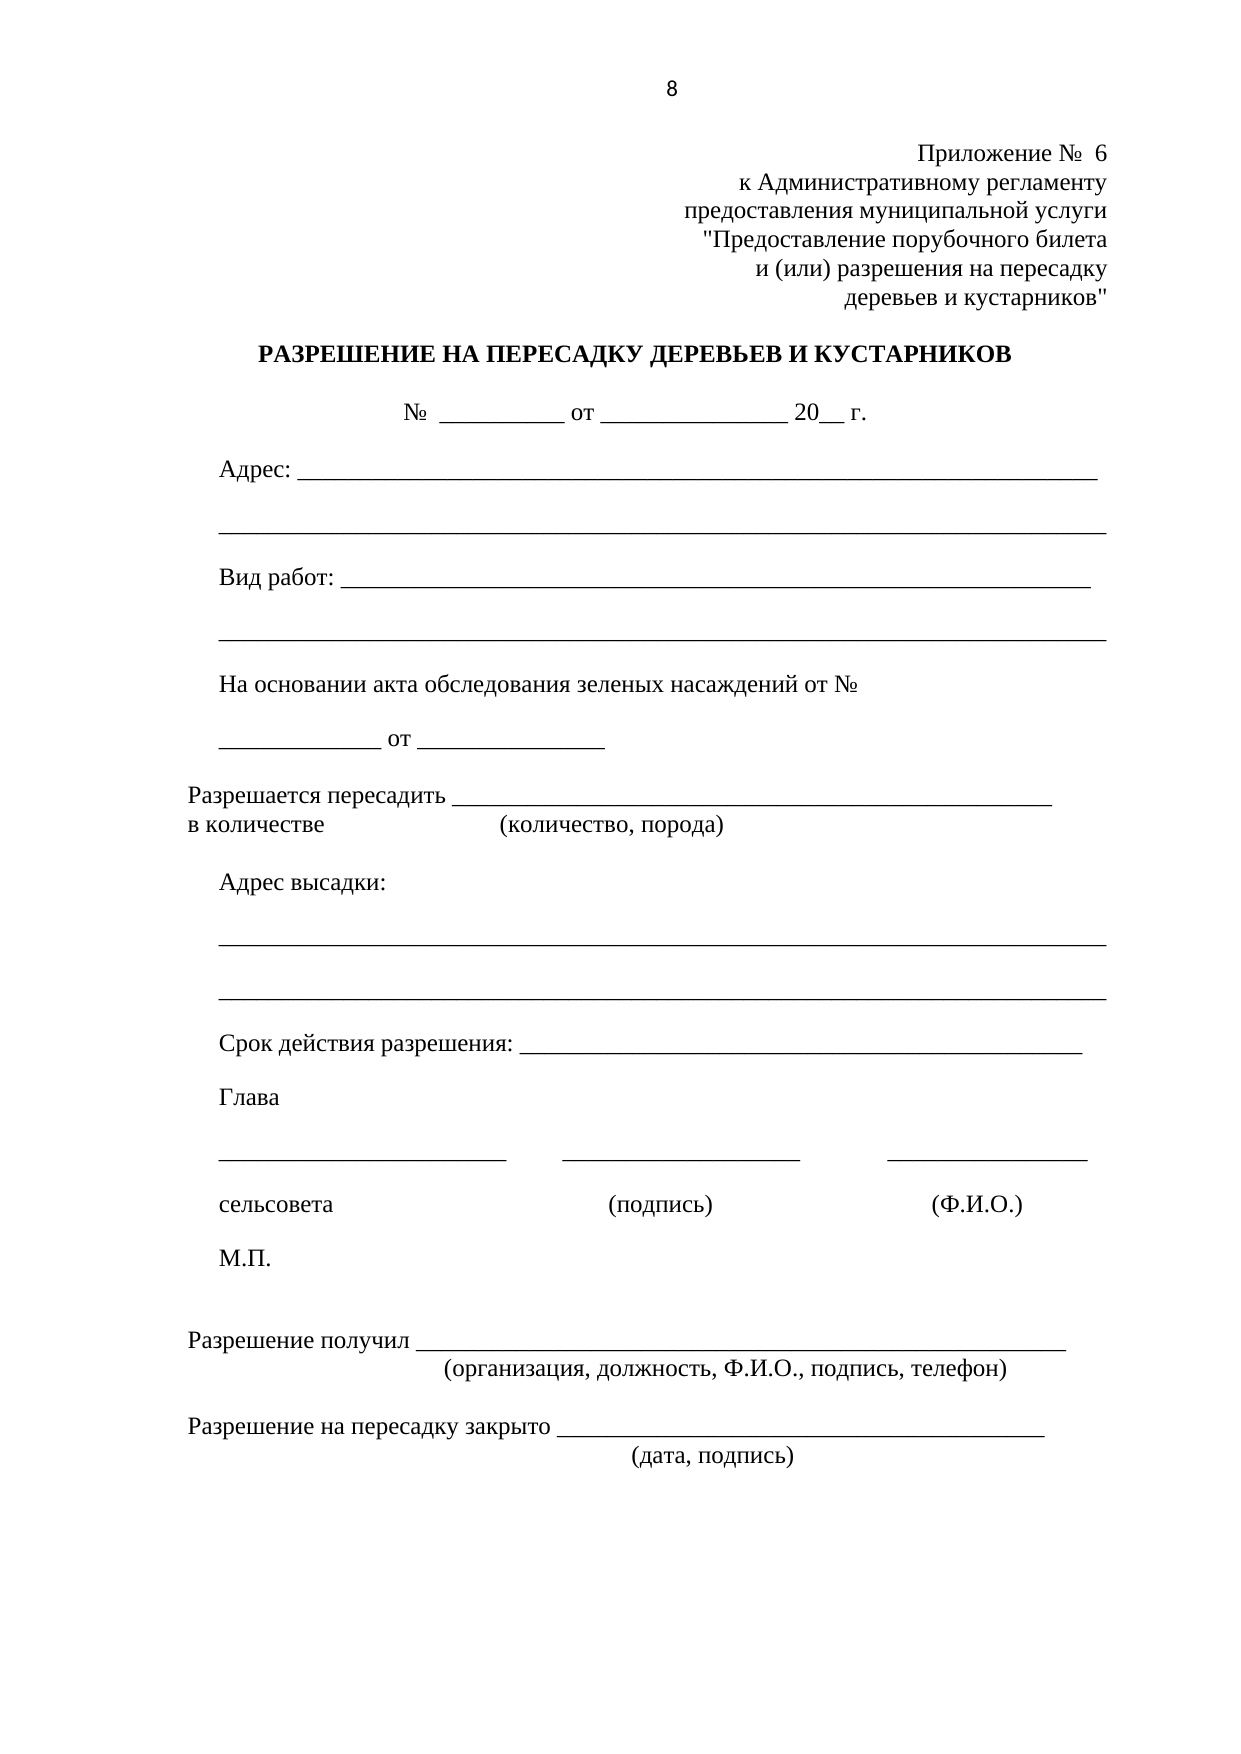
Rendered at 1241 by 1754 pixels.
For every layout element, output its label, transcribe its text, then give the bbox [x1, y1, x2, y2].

text _____________ от _______________ [162, 723, 1107, 752]
text _______________________________________________________________________ [162, 615, 1107, 644]
text _______________________ ___________________ ________________ [162, 1135, 1107, 1164]
text На основании акта обследования зеленых насаждений от № [162, 669, 1107, 698]
text № __________ от _______________ 20__ г. [162, 397, 1107, 425]
text (организация, должность, Ф.И.О., подпись, телефон) [162, 1353, 1107, 1382]
text Разрешение получил ____________________________________________________ [162, 1325, 1107, 1353]
text предоставления муниципальной услуги [162, 195, 1107, 224]
text сельсовета (подпись) (Ф.И.О.) [162, 1189, 1107, 1218]
text М.П. [162, 1243, 1107, 1272]
text Приложение № 6 [162, 138, 1107, 167]
text Разрешается пересадить ________________________________________________ [162, 780, 1107, 809]
text Адрес: ________________________________________________________________ [162, 454, 1107, 483]
text к Административному регламенту [162, 167, 1107, 195]
text _______________________________________________________________________ [162, 508, 1107, 537]
text (дата, подпись) [162, 1440, 1107, 1468]
text и (или) разрешения на пересадку [162, 253, 1107, 282]
text Разрешение на пересадку закрыто _______________________________________ [162, 1411, 1107, 1440]
text Глава [162, 1082, 1107, 1110]
text Вид работ: ____________________________________________________________ [162, 562, 1107, 590]
text _______________________________________________________________________ [162, 974, 1107, 1003]
text Срок действия разрешения: _____________________________________________ [162, 1028, 1107, 1057]
text деревьев и кустарников" [162, 282, 1107, 310]
text РАЗРЕШЕНИЕ НА ПЕРЕСАДКУ ДЕРЕВЬЕВ И КУСТАРНИКОВ [162, 339, 1107, 368]
text в количестве (количество, порода) [162, 809, 1107, 838]
text _______________________________________________________________________ [162, 920, 1107, 949]
text Адрес высадки: [162, 867, 1107, 895]
text "Предоставление порубочного билета [162, 224, 1107, 253]
